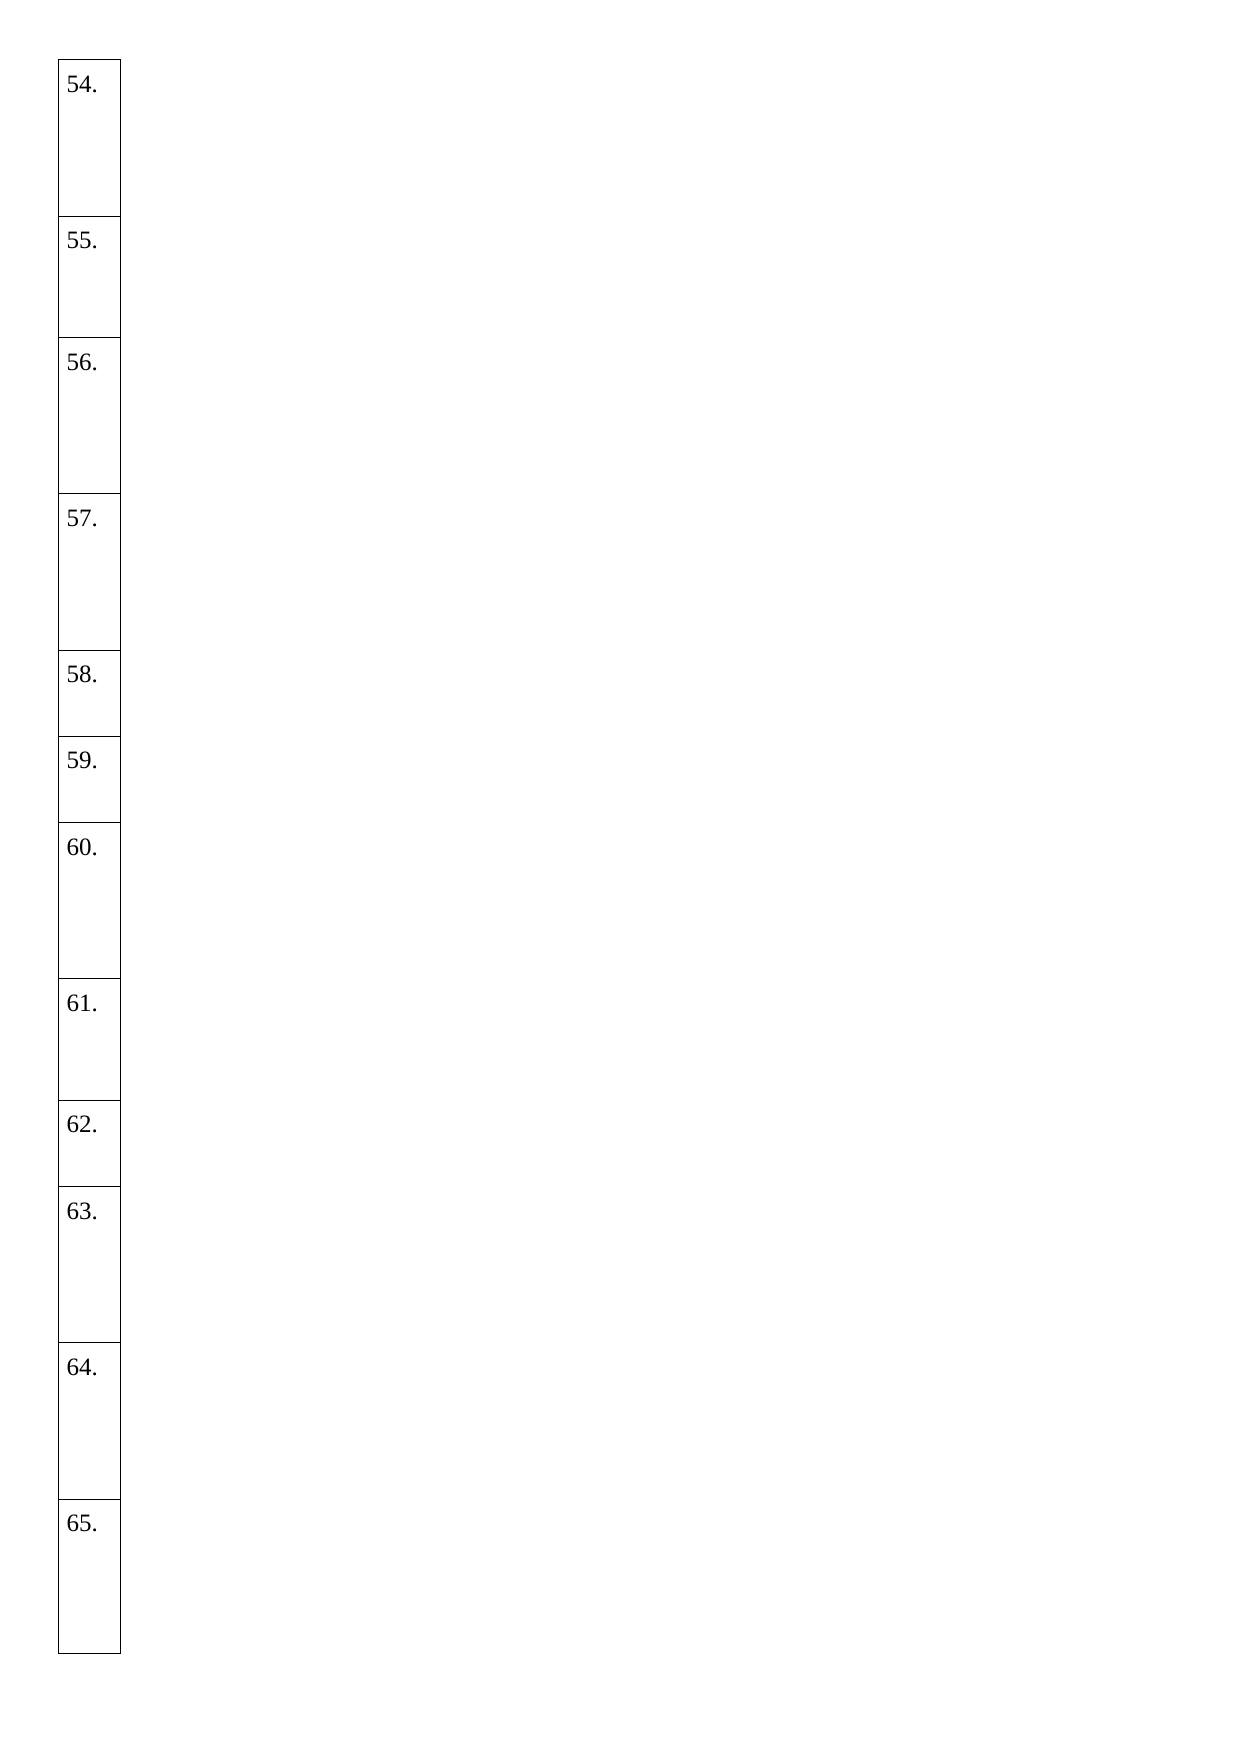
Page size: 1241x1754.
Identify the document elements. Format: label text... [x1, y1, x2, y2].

table_cell 64. [59, 1343, 120, 1498]
table_cell 61. [59, 979, 120, 1099]
table_cell 63. [59, 1187, 120, 1342]
table_cell 62. [59, 1101, 120, 1186]
table_cell 56. [59, 338, 120, 493]
table_cell 58. [59, 651, 120, 736]
table_cell 65. [59, 1500, 120, 1653]
table_cell 57. [59, 494, 120, 649]
table_header 54. [59, 60, 120, 216]
table_cell 59. [59, 737, 120, 822]
table_cell 55. [59, 217, 120, 337]
table_cell 60. [59, 823, 120, 978]
